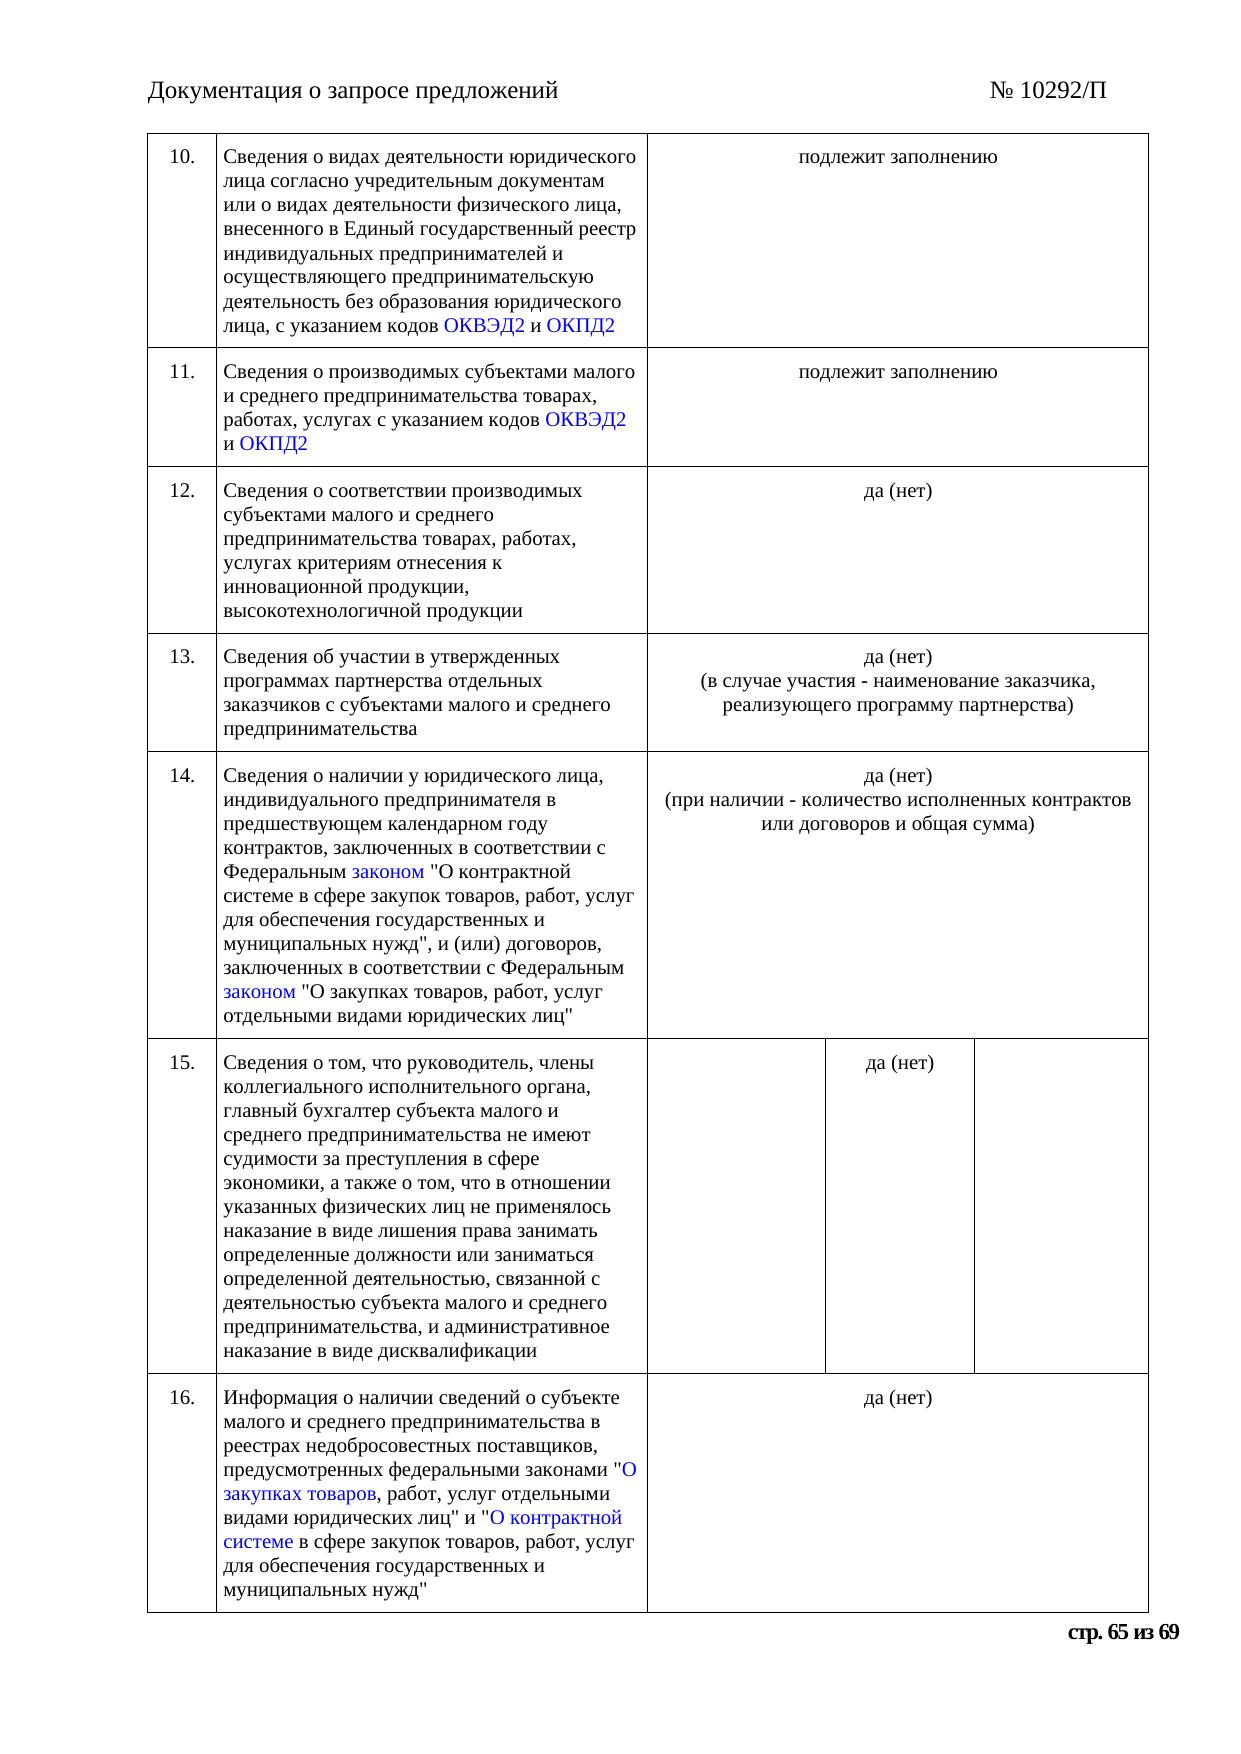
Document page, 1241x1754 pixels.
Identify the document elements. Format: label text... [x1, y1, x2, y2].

table_cell подлежит заполнению [648, 134, 1148, 347]
table_cell Сведения о производимых субъектами малого и среднего предпринимательства товарах, работах, услугах с указанием кодов ОКВЭД2 и ОКПД2 [217, 348, 647, 466]
table_cell [648, 1039, 825, 1373]
table_cell 10. [148, 134, 216, 347]
table_cell Сведения о соответствии производимых субъектами малого и среднего предпринимательства товарах, работах, услугах критериям отнесения к инновационной продукции, высокотехнологичной продукции [217, 467, 647, 632]
table_cell да (нет) (при наличии - количество исполненных контрактов или договоров и общая сумма) [648, 752, 1148, 1038]
table_cell 13. [148, 634, 216, 751]
table_cell да (нет) [648, 1374, 1148, 1612]
table_cell 14. [148, 752, 216, 1038]
table_cell да (нет) [648, 467, 1148, 632]
table_cell Сведения о том, что руководитель, члены коллегиального исполнительного органа, главный бухгалтер субъекта малого и среднего предпринимательства не имеют судимости за преступления в сфере экономики, а также о том, что в отношении указанных физических лиц не применялось наказание в виде лишения права занимать определенные должности или заниматься определенной деятельностью, связанной с деятельностью субъекта малого и среднего предпринимательства, и административное наказание в виде дисквалификации [217, 1039, 647, 1373]
table_cell 11. [148, 348, 216, 466]
table_cell Информация о наличии сведений о субъекте малого и среднего предпринимательства в реестрах недобросовестных поставщиков, предусмотренных федеральными законами "О закупках товаров, работ, услуг отдельными видами юридических лиц" и "О контрактной системе в сфере закупок товаров, работ, услуг для обеспечения государственных и муниципальных нужд" [217, 1374, 647, 1612]
table_cell да (нет) (в случае участия - наименование заказчика, реализующего программу партнерства) [648, 634, 1148, 751]
table_cell да (нет) [826, 1039, 974, 1373]
table_cell 12. [148, 467, 216, 632]
table_cell Сведения о видах деятельности юридического лица согласно учредительным документам или о видах деятельности физического лица, внесенного в Единый государственный реестр индивидуальных предпринимателей и осуществляющего предпринимательскую деятельность без образования юридического лица, с указанием кодов ОКВЭД2 и ОКПД2 [217, 134, 647, 347]
table_cell подлежит заполнению [648, 348, 1148, 466]
table_cell Сведения об участии в утвержденных программах партнерства отдельных заказчиков с субъектами малого и среднего предпринимательства [217, 634, 647, 751]
table_cell [975, 1039, 1148, 1373]
table_cell 15. [148, 1039, 216, 1373]
table_cell Сведения о наличии у юридического лица, индивидуального предпринимателя в предшествующем календарном году контрактов, заключенных в соответствии с Федеральным законом "О контрактной системе в сфере закупок товаров, работ, услуг для обеспечения государственных и муниципальных нужд", и (или) договоров, заключенных в соответствии с Федеральным законом "О закупках товаров, работ, услуг отдельными видами юридических лиц" [217, 752, 647, 1038]
table_cell 16. [148, 1374, 216, 1612]
